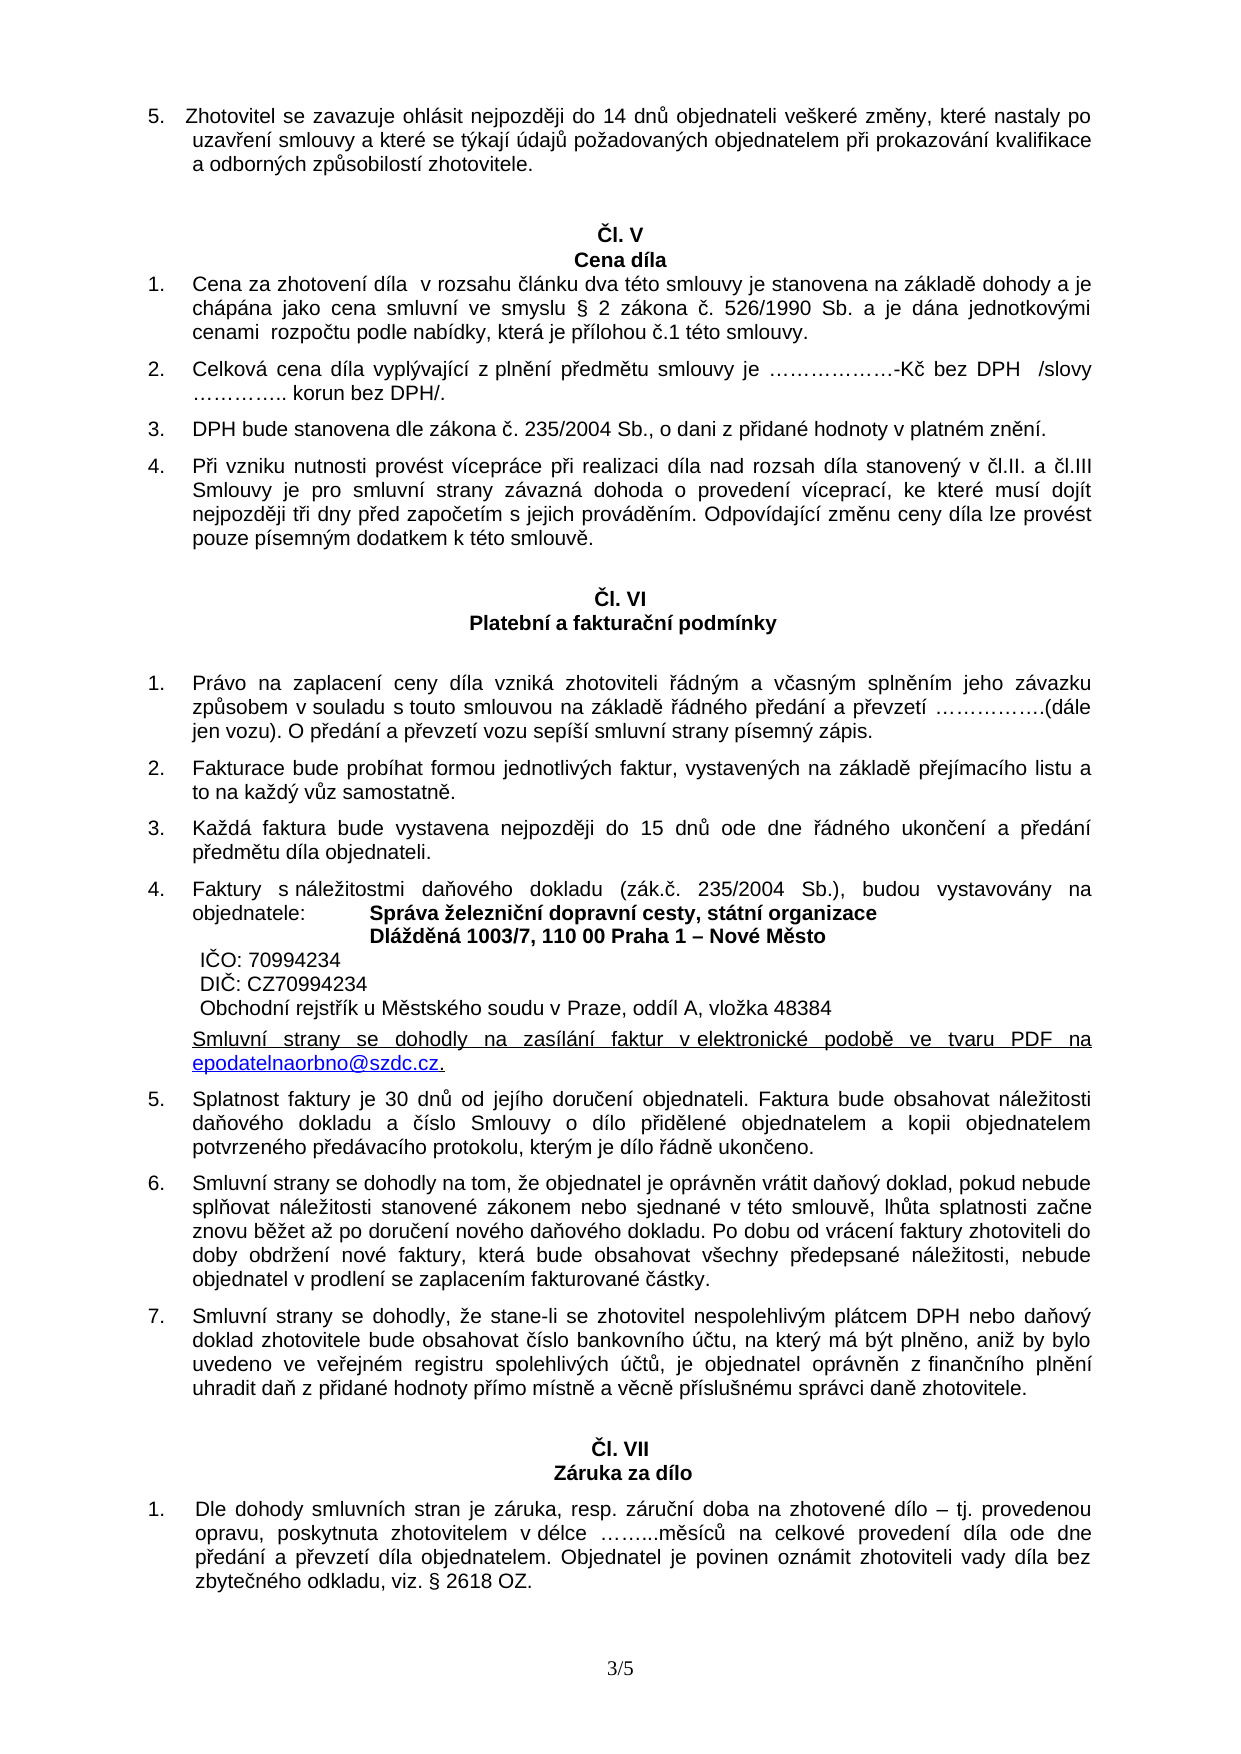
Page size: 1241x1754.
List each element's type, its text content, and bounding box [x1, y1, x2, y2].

text Smluvní strany se dohodly na zasílání faktur v elektronické podobě ve tvaru PDF na epodatelnaorbno@szdc.cz. [192, 1026, 1092, 1047]
list Cena za zhotovení díla v rozsahu článku dva této smlouvy je stanovena na základě dohody a je chápána jako cena smluvní ve smyslu § 2 zákona č. 526/1990 Sb. a je dána jednotkovými cenami rozpočtu podle nabídky, která je přílohou č.1 této smlouvy. [148, 272, 1092, 344]
subtitle Čl. VI [148, 587, 1092, 611]
subtitle Platební a fakturační podmínky [148, 611, 1092, 635]
list Celková cena díla vyplývající z plnění předmětu smlouvy je ………………-Kč bez DPH /slovy ………….. korun bez DPH/. [148, 357, 1092, 404]
list Smluvní strany se dohodly, že stane-li se zhotovitel nespolehlivým plátcem DPH nebo daňový doklad zhotovitele bude obsahovat číslo bankovního účtu, na který má být plněno, aniž by bylo uvedeno ve veřejném registru spolehlivých účtů, je objednatel oprávněn z finančního plnění uhradit daň z přidané hodnoty přímo místně a věcně příslušnému správci daně zhotovitele. [148, 1303, 1092, 1399]
text Smluvní strany se dohodly na zasílání faktur v elektronické podobě ve tvaru PDF na epodatelnaorbno@szdc.cz. [192, 1048, 1092, 1074]
list Faktury s náležitostmi daňového dokladu (zák.č. 235/2004 Sb.), budou vystavovány na objednatele: Správa železniční dopravní cesty, státní organizace [148, 876, 1092, 924]
text Obchodní rejstřík u Městského soudu v Praze, oddíl A, vložka 48384 [148, 996, 1092, 1020]
text IČO: 70994234 [148, 948, 1092, 972]
list Právo na zaplacení ceny díla vzniká zhotoviteli řádným a včasným splněním jeho závazku způsobem v souladu s touto smlouvou na základě řádného předání a převzetí …………….(dále jen vozu). O předání a převzetí vozu sepíší smluvní strany písemný zápis. [148, 671, 1092, 743]
list Splatnost faktury je 30 dnů od jejího doručení objednateli. Faktura bude obsahovat náležitosti daňového dokladu a číslo Smlouvy o dílo přidělené objednatelem a kopii objednatelem potvrzeného předávacího protokolu, kterým je dílo řádně ukončeno. [148, 1087, 1092, 1159]
subtitle Záruka za dílo [148, 1461, 1092, 1485]
list Fakturace bude probíhat formou jednotlivých faktur, vystavených na základě přejímacího listu a to na každý vůz samostatně. [148, 756, 1092, 803]
list Při vzniku nutnosti provést vícepráce při realizaci díla nad rozsah díla stanovený v čl.II. a čl.III Smlouvy je pro smluvní strany závazná dohoda o provedení víceprací, ke které musí dojít nejpozději tři dny před započetím s jejich prováděním. Odpovídající změnu ceny díla lze provést pouze písemným dodatkem k této smlouvě. [148, 453, 1092, 549]
subtitle Čl. V [148, 223, 1092, 247]
list Každá faktura bude vystavena nejpozději do 15 dnů ode dne řádného ukončení a předání předmětu díla objednateli. [148, 816, 1092, 864]
subtitle Čl. VII [148, 1437, 1092, 1461]
list Dle dohody smluvních stran je záruka, resp. záruční doba na zhotovené dílo – tj. provedenou opravu, poskytnuta zhotovitelem v délce ……...měsíců na celkové provedení díla ode dne předání a převzetí díla objednatelem. Objednatel je povinen oznámit zhotoviteli vady díla bez zbytečného odkladu, viz. § 2618 OZ. [148, 1497, 1092, 1593]
text DIČ: CZ70994234 [148, 972, 1092, 996]
list Smluvní strany se dohodly na tom, že objednatel je oprávněn vrátit daňový doklad, pokud nebude splňovat náležitosti stanovené zákonem nebo sjednané v této smlouvě, lhůta splatnosti začne znovu běžet až po doručení nového daňového dokladu. Po dobu od vrácení faktury zhotoviteli do doby obdržení nové faktury, která bude obsahovat všechny předepsané náležitosti, nebude objednatel v prodlení se zaplacením fakturované částky. [148, 1171, 1092, 1291]
list Zhotovitel se zavazuje ohlásit nejpozději do 14 dnů objednateli veškeré změny, které nastaly po uzavření smlouvy a které se týkají údajů požadovaných objednatelem při prokazování kvalifikace a odborných způsobilostí zhotovitele. [148, 103, 1092, 175]
list DPH bude stanovena dle zákona č. 235/2004 Sb., o dani z přidané hodnoty v platném znění. [148, 417, 1092, 441]
text Dlážděná 1003/7, 110 00 Praha 1 – Nové Město [148, 924, 1092, 948]
subtitle Cena díla [148, 247, 1092, 272]
